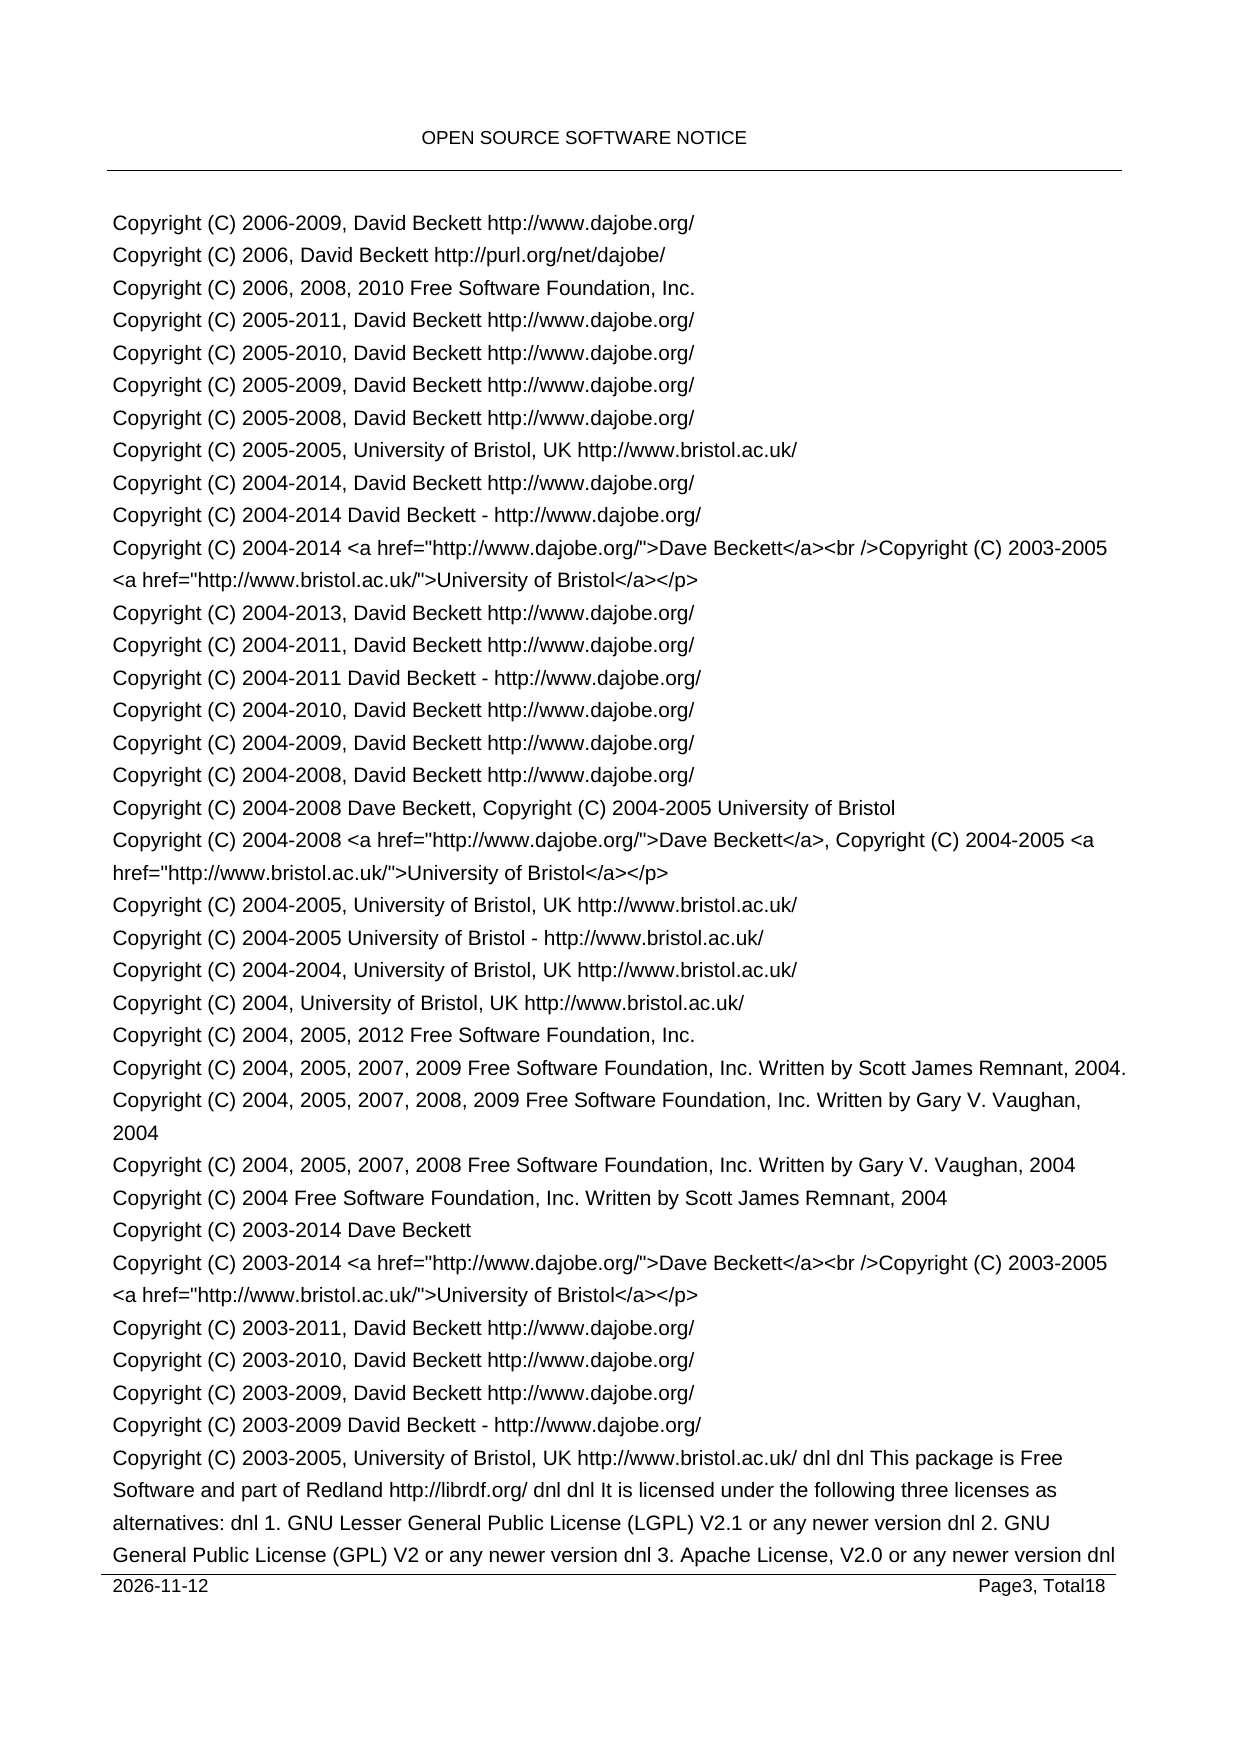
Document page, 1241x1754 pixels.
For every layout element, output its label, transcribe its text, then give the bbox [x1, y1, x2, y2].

text Copyright (C) 2004-2008 <a href="http://www.dajobe.org/">Dave Beckett</a>, Copyright (C) 2004-2005 <a href="http://www.bristol.ac.uk/">University of Bristol</a></p> [112, 824, 1128, 889]
text Copyright (C) 2004, 2005, 2007, 2008, 2009 Free Software Foundation, Inc. Written by Gary V. Vaughan, 2004 [112, 1084, 1128, 1149]
text Copyright (C) 2003-2014 <a href="http://www.dajobe.org/">Dave Beckett</a><br />Copyright (C) 2003-2005 <a href="http://www.bristol.ac.uk/">University of Bristol</a></p> [112, 1246, 1128, 1311]
text Copyright (C) 2003-2009 David Beckett - http://www.dajobe.org/ [112, 1409, 1128, 1441]
text Copyright (C) 2004, 2005, 2007, 2009 Free Software Foundation, Inc. Written by Scott James Remnant, 2004. [112, 1051, 1128, 1084]
text Copyright (C) 2003-2011, David Beckett http://www.dajobe.org/ [112, 1311, 1128, 1344]
text Copyright (C) 2005-2009, David Beckett http://www.dajobe.org/ [112, 369, 1128, 401]
text Copyright (C) 2004-2009, David Beckett http://www.dajobe.org/ [112, 726, 1128, 759]
text Copyright (C) 2004, 2005, 2007, 2008 Free Software Foundation, Inc. Written by Gary V. Vaughan, 2004 [112, 1149, 1128, 1181]
text Copyright (C) 2004-2011, David Beckett http://www.dajobe.org/ [112, 629, 1128, 661]
text Copyright (C) 2004-2008, David Beckett http://www.dajobe.org/ [112, 759, 1128, 791]
text Copyright (C) 2004, University of Bristol, UK http://www.bristol.ac.uk/ [112, 986, 1128, 1019]
text Copyright (C) 2004-2014, David Beckett http://www.dajobe.org/ [112, 466, 1128, 499]
text Copyright (C) 2005-2010, David Beckett http://www.dajobe.org/ [112, 336, 1128, 369]
text Copyright (C) 2004-2008 Dave Beckett, Copyright (C) 2004-2005 University of Bristol [112, 791, 1128, 824]
text Copyright (C) 2003-2009, David Beckett http://www.dajobe.org/ [112, 1376, 1128, 1409]
text Copyright (C) 2004 Free Software Foundation, Inc. Written by Scott James Remnant, 2004 [112, 1181, 1128, 1214]
text Copyright (C) 2004-2005, University of Bristol, UK http://www.bristol.ac.uk/ [112, 889, 1128, 921]
text Copyright (C) 2004-2005 University of Bristol - http://www.bristol.ac.uk/ [112, 921, 1128, 954]
text Copyright (C) 2005-2008, David Beckett http://www.dajobe.org/ [112, 401, 1128, 434]
text Copyright (C) 2004-2010, David Beckett http://www.dajobe.org/ [112, 694, 1128, 726]
text Copyright (C) 2004-2011 David Beckett - http://www.dajobe.org/ [112, 661, 1128, 694]
text Copyright (C) 2004-2004, University of Bristol, UK http://www.bristol.ac.uk/ [112, 954, 1128, 986]
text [112, 1441, 1128, 1571]
text Copyright (C) 2004-2013, David Beckett http://www.dajobe.org/ [112, 596, 1128, 629]
text Copyright (C) 2006-2009, David Beckett http://www.dajobe.org/ [112, 206, 1128, 239]
text Copyright (C) 2003-2014 Dave Beckett [112, 1214, 1128, 1246]
text Copyright (C) 2005-2011, David Beckett http://www.dajobe.org/ [112, 304, 1128, 336]
text Copyright (C) 2004-2014 <a href="http://www.dajobe.org/">Dave Beckett</a><br />Copyright (C) 2003-2005 <a href="http://www.bristol.ac.uk/">University of Bristol</a></p> [112, 531, 1128, 596]
text Copyright (C) 2005-2005, University of Bristol, UK http://www.bristol.ac.uk/ [112, 434, 1128, 466]
text Copyright (C) 2003-2010, David Beckett http://www.dajobe.org/ [112, 1344, 1128, 1376]
text Copyright (C) 2006, 2008, 2010 Free Software Foundation, Inc. [112, 271, 1128, 304]
text Copyright (C) 2004, 2005, 2012 Free Software Foundation, Inc. [112, 1019, 1128, 1051]
text Copyright (C) 2004-2014 David Beckett - http://www.dajobe.org/ [112, 499, 1128, 531]
text Copyright (C) 2006, David Beckett http://purl.org/net/dajobe/ [112, 239, 1128, 271]
